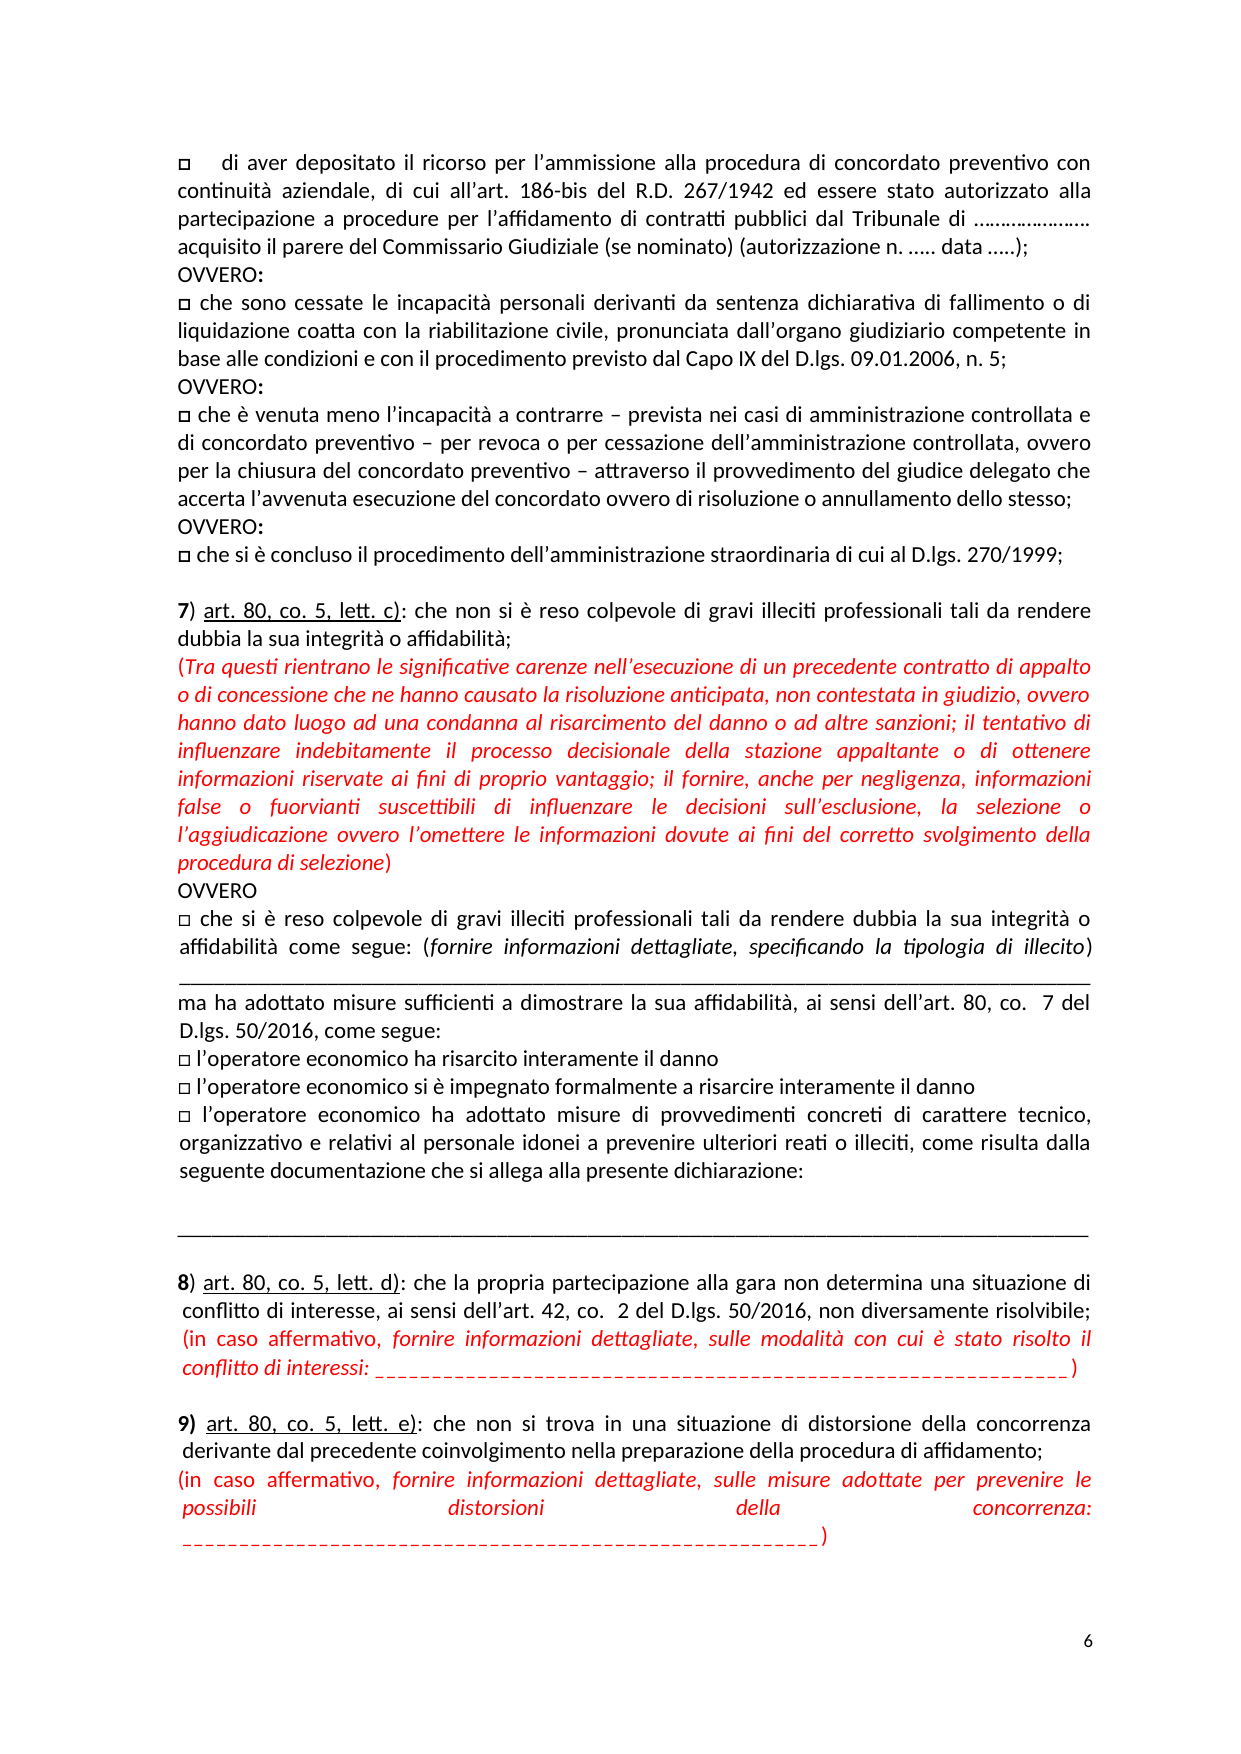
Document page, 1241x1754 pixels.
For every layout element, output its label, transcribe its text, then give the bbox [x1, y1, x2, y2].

text □ che sono cessate le incapacità personali derivanti da sentenza dichiarativa di fallimento o di liquidazione coatta con la riabilitazione civile, pronunciata dall’organo giudiziario competente in base alle condizioni e con il procedimento previsto dal Capo IX del D.lgs. 09.01.2006, n. 5; [177, 288, 1093, 372]
text OVVERO: [177, 372, 1093, 400]
text (Tra questi rientrano le significative carenze nell’esecuzione di un precedente contratto di appalto o di concessione che ne hanno causato la risoluzione anticipata, non contestata in giudizio, ovvero hanno dato luogo ad una condanna al risarcimento del danno o ad altre sanzioni; il tentativo di influenzare indebitamente il processo decisionale della stazione appaltante o di ottenere informazioni riservate ai fini di proprio vantaggio; il fornire, anche per negligenza, informazioni false o fuorvianti suscettibili di influenzare le decisioni sull’esclusione, la selezione o l’aggiudicazione ovvero l’omettere le informazioni dovute ai fini del corretto svolgimento della procedura di selezione) [177, 652, 1093, 876]
text OVVERO: [177, 512, 1093, 540]
text OVVERO [177, 876, 1093, 904]
text □ l’operatore economico si è impegnato formalmente a risarcire interamente il danno [177, 1072, 1093, 1100]
text (in caso affermativo, fornire informazioni dettagliate, sulle misure adottate per prevenire le possibili distorsioni della concorrenza: ________________________________________________________) [177, 1465, 1093, 1549]
text □ che si è concluso il procedimento dell’amministrazione straordinaria di cui al D.lgs. 270/1999; [177, 540, 1093, 568]
text □ che si è reso colpevole di gravi illeciti professionali tali da rendere dubbia la sua integrità o affidabilità come segue: (fornire informazioni dettagliate, specificando la tipologia di illecito) ________________________________________________________________________________ [177, 904, 1093, 988]
text 8) art. 80, co. 5, lett. d): che la propria partecipazione alla gara non determina una situazione di conflitto di interesse, ai sensi dell’art. 42, co. 2 del D.lgs. 50/2016, non diversamente risolvibile; (in caso affermativo, fornire informazioni dettagliate, sulle modalità con cui è stato risolto il conflitto di interessi: _____________________________________________________________) [177, 1268, 1093, 1381]
text 7) art. 80, co. 5, lett. c): che non si è reso colpevole di gravi illeciti professionali tali da rendere dubbia la sua integrità o affidabilità; [177, 596, 1093, 652]
text □ l’operatore economico ha adottato misure di provvedimenti concreti di carattere tecnico, organizzativo e relativi al personale idonei a prevenire ulteriori reati o illeciti, come risulta dalla seguente documentazione che si allega alla presente dichiarazione: [177, 1100, 1093, 1184]
text ma ha adottato misure sufficienti a dimostrare la sua affidabilità, ai sensi dell’art. 80, co. 7 del D.lgs. 50/2016, come segue: [177, 988, 1093, 1044]
text OVVERO: [177, 260, 1093, 288]
text ________________________________________________________________________________ [177, 1212, 1093, 1241]
text □ l’operatore economico ha risarcito interamente il danno [177, 1044, 1093, 1072]
text □ di aver depositato il ricorso per l’ammissione alla procedura di concordato preventivo con continuità aziendale, di cui all’art. 186-bis del R.D. 267/1942 ed essere stato autorizzato alla partecipazione a procedure per l’affidamento di contratti pubblici dal Tribunale di …………………. acquisito il parere del Commissario Giudiziale (se nominato) (autorizzazione n. ….. data …..); [177, 148, 1093, 260]
text □ che è venuta meno l’incapacità a contrarre – prevista nei casi di amministrazione controllata e di concordato preventivo – per revoca o per cessazione dell’amministrazione controllata, ovvero per la chiusura del concordato preventivo – attraverso il provvedimento del giudice delegato che accerta l’avvenuta esecuzione del concordato ovvero di risoluzione o annullamento dello stesso; [177, 400, 1093, 512]
text 9) art. 80, co. 5, lett. e): che non si trova in una situazione di distorsione della concorrenza derivante dal precedente coinvolgimento nella preparazione della procedura di affidamento; [177, 1409, 1093, 1465]
